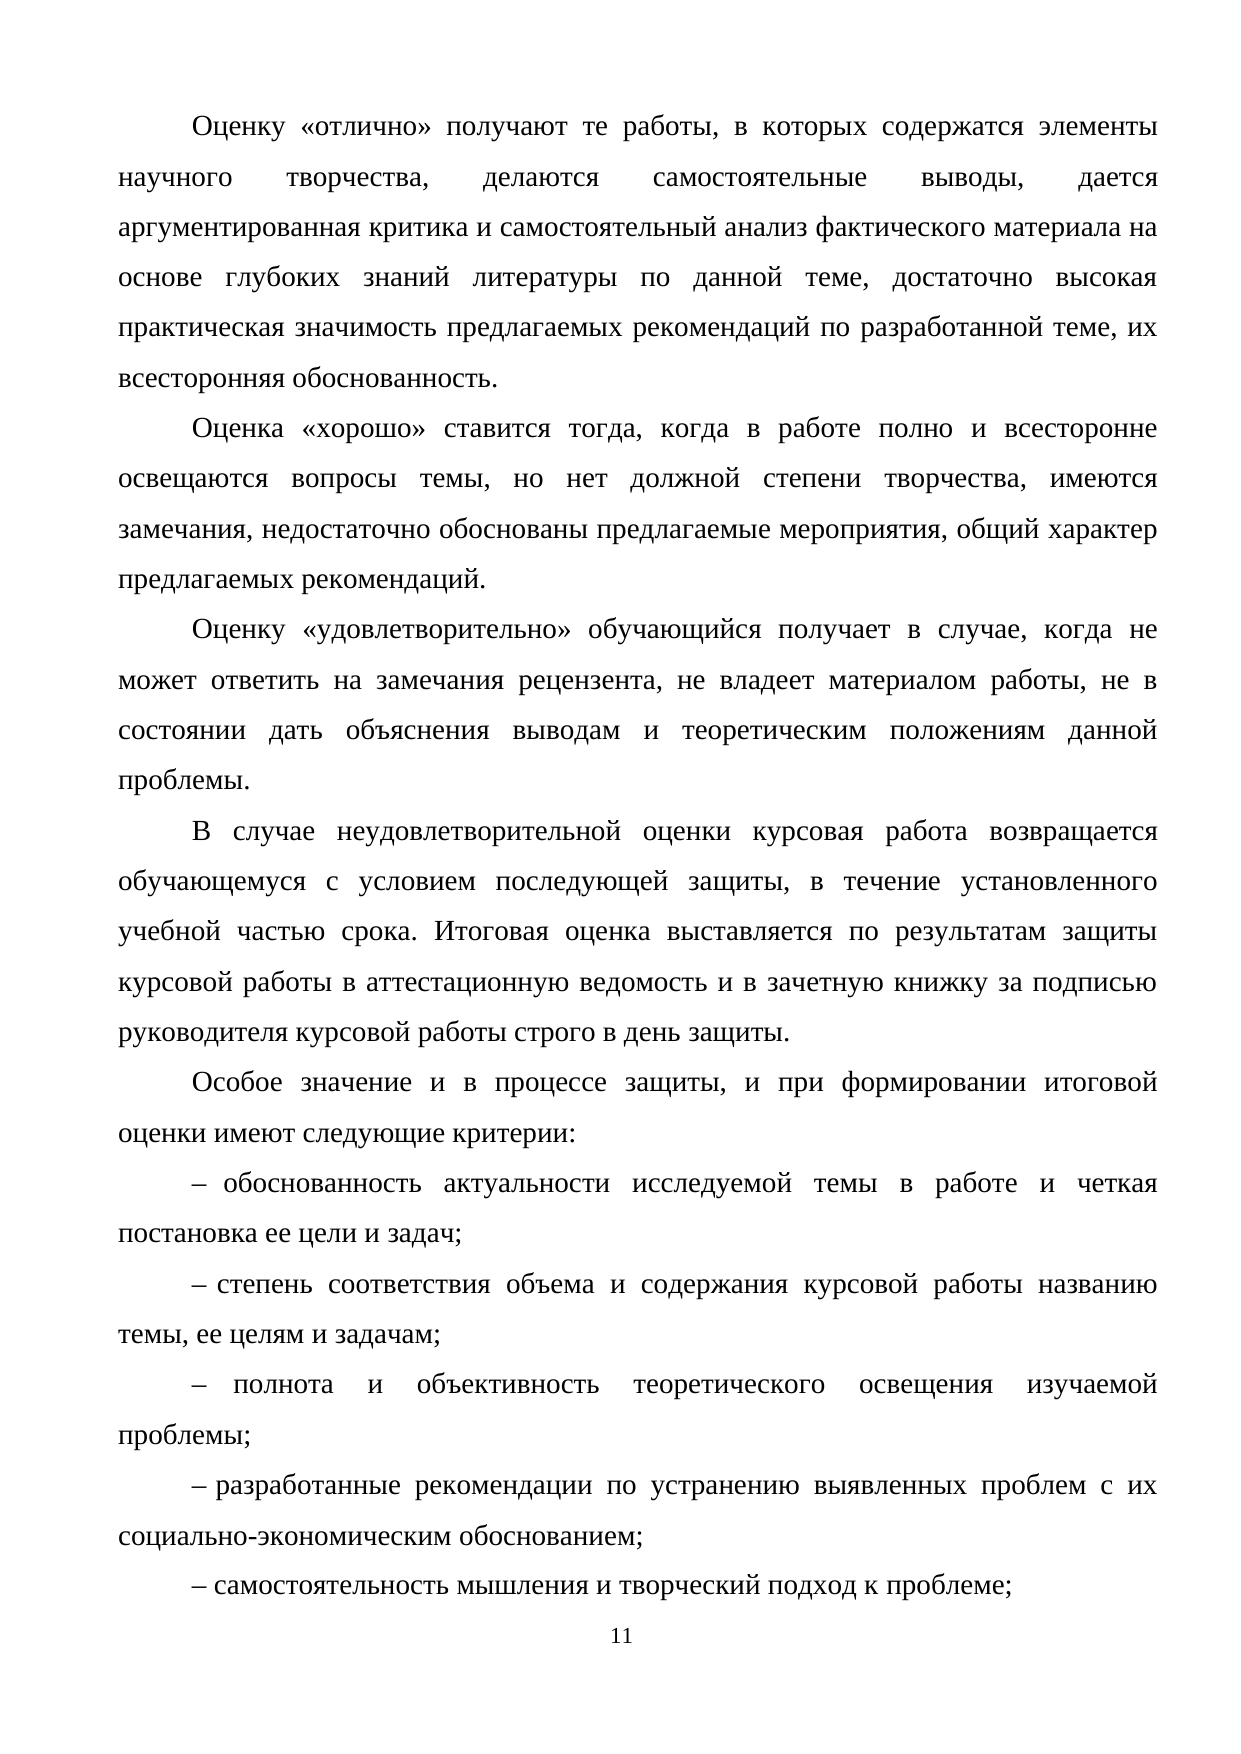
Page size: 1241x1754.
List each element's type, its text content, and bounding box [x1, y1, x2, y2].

text Оценку «удовлетворительно» обучающийся получает в случае, когда не может ответить на замечания рецензента, не владеет материалом работы, не в состоянии дать объяснения выводам и теоретическим положениям данной проблемы. [118, 611, 1158, 796]
text В случае неудовлетворительной оценки курсовая работа возвращается обучающемуся с условием последующей защиты, в течение установленного учебной частью срока. Итоговая оценка выставляется по результатам защиты курсовой работы в аттестационную ведомость и в зачетную книжку за подписью руководителя курсовой работы строго в день защиты. [118, 813, 1158, 1048]
text Особое значение и в процессе защиты, и при формировании итоговой оценки имеют следующие критерии: [118, 1064, 1158, 1148]
list степень соответствия объема и содержания курсовой работы названию темы, ее целям и задачам; [118, 1266, 1158, 1350]
text Оценку «отлично» получают те работы, в которых содержатся элементы научного творчества, делаются самостоятельные выводы, дается аргументированная критика и самостоятельный анализ фактического материала на основе глубоких знаний литературы по данной теме, достаточно высокая практическая значимость предлагаемых рекомендаций по разработанной теме, их всесторонняя обоснованность. [118, 108, 1158, 393]
list обоснованность актуальности исследуемой темы в работе и четкая постановка ее цели и задач; [118, 1165, 1158, 1249]
text Оценка «хорошо» ставится тогда, когда в работе полно и всесторонне освещаются вопросы темы, но нет должной степени творчества, имеются замечания, недостаточно обоснованы предлагаемые мероприятия, общий характер предлагаемых рекомендаций. [118, 410, 1158, 595]
list разработанные рекомендации по устранению выявленных проблем с их социально-экономическим обоснованием; [118, 1467, 1158, 1551]
list полнота и объективность теоретического освещения изучаемой проблемы; [118, 1366, 1158, 1450]
list самостоятельность мышления и творческий подход к проблеме; [192, 1568, 1158, 1601]
